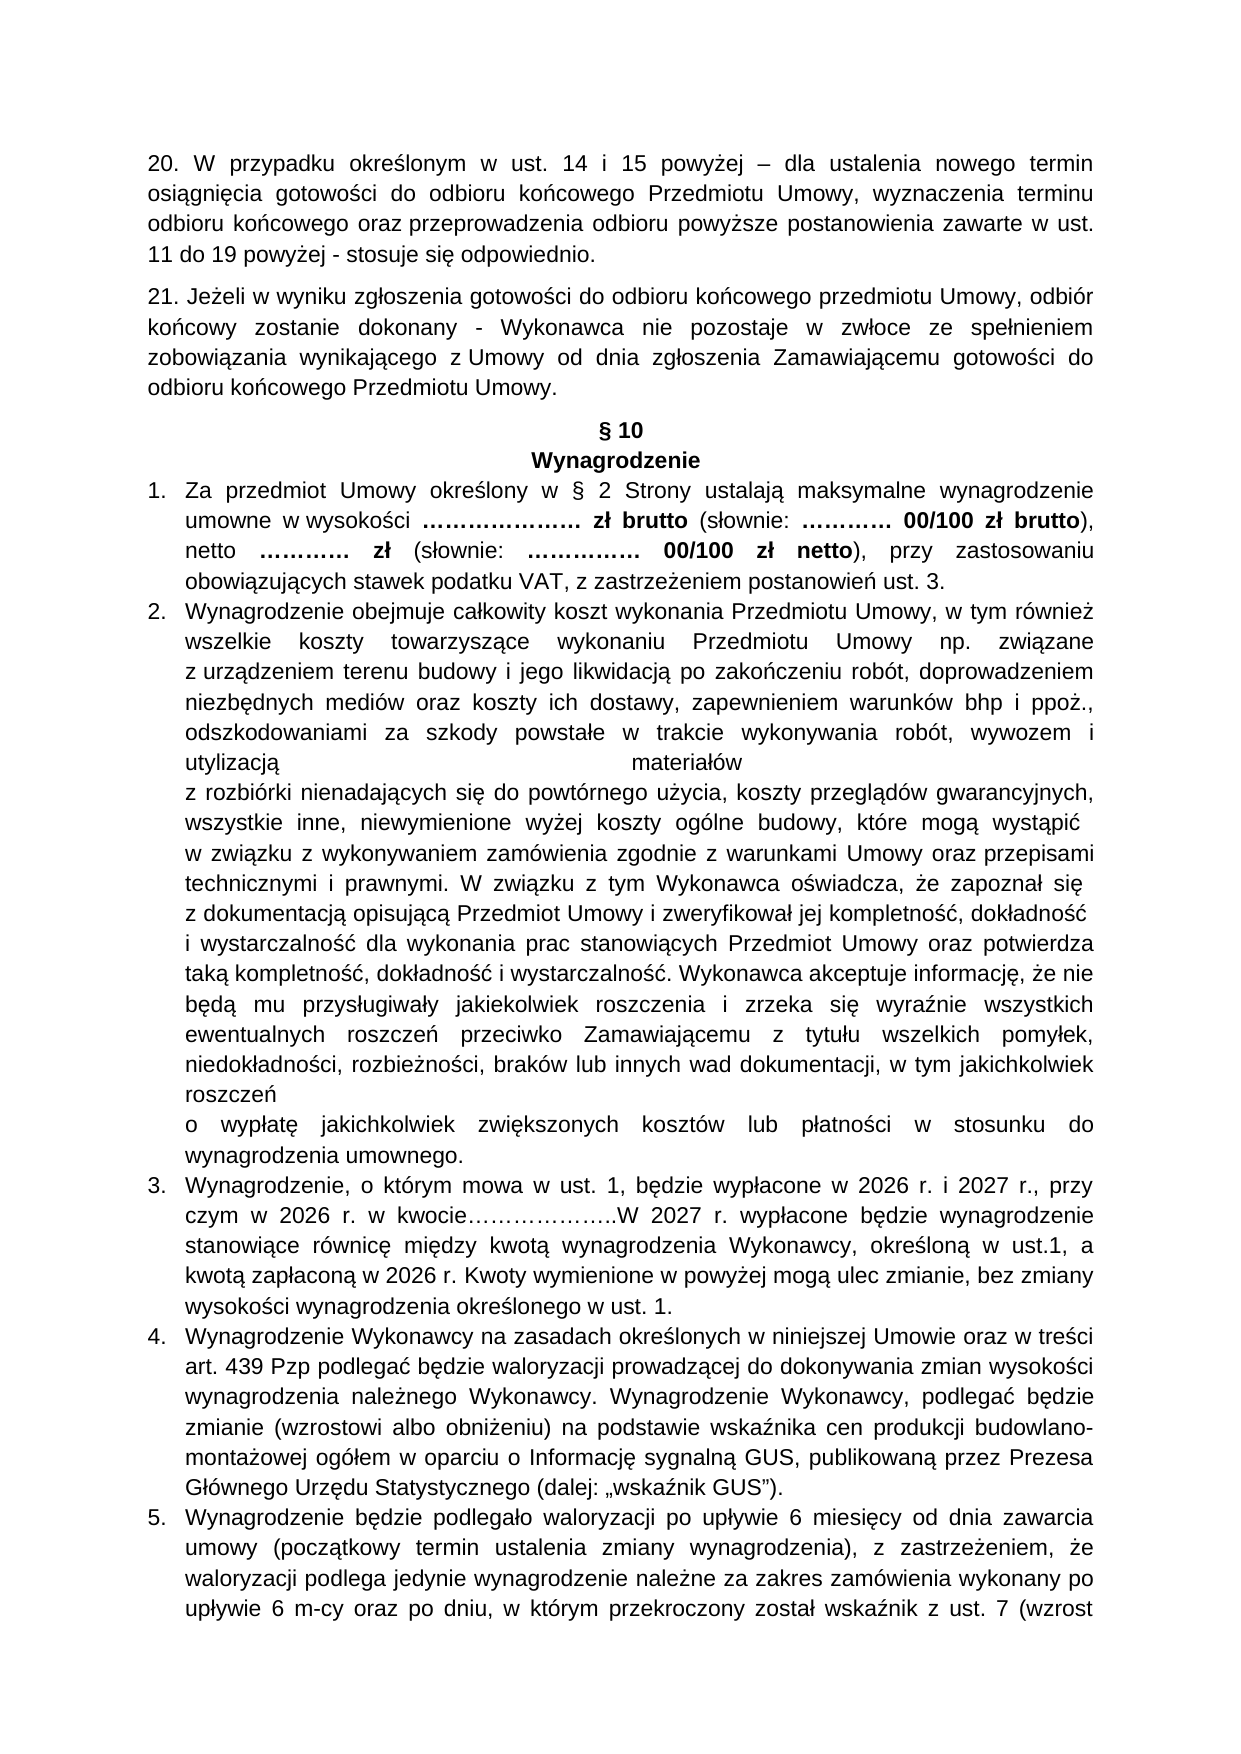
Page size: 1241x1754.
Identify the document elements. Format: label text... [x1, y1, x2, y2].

text § 10 [147, 417, 1094, 443]
list Za przedmiot Umowy określony w § 2 Strony ustalają maksymalne wynagrodzenie umowne w wysokości ………………… zł brutto (słownie: ………… 00/100 zł brutto), netto ………… zł (słownie: …………… 00/100 zł netto), przy zastosowaniu obowiązujących stawek podatku VAT, z zastrzeżeniem postanowień ust. 3. [147, 477, 1094, 594]
text 21. Jeżeli w wyniku zgłoszenia gotowości do odbioru końcowego przedmiotu Umowy, odbiór końcowy zostanie dokonany - Wykonawca nie pozostaje w zwłoce ze spełnieniem zobowiązania wynikającego z Umowy od dnia zgłoszenia Zamawiającemu gotowości do odbioru końcowego Przedmiotu Umowy. [147, 283, 1094, 400]
list Wynagrodzenie Wykonawcy na zasadach określonych w niniejszej Umowie oraz w treści art. 439 Pzp podlegać będzie waloryzacji prowadzącej do dokonywania zmian wysokości wynagrodzenia należnego Wykonawcy. Wynagrodzenie Wykonawcy, podlegać będzie zmianie (wzrostowi albo obniżeniu) na podstawie wskaźnika cen produkcji budowlano-montażowej ogółem w oparciu o Informację sygnalną GUS, publikowaną przez Prezesa Głównego Urzędu Statystycznego (dalej: „wskaźnik GUS”). [147, 1323, 1094, 1500]
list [147, 1504, 1094, 1621]
text 20. W przypadku określonym w ust. 14 i 15 powyżej – dla ustalenia nowego termin osiągnięcia gotowości do odbioru końcowego Przedmiotu Umowy, wyznaczenia terminu odbioru końcowego oraz przeprowadzenia odbioru powyższe postanowienia zawarte w ust. 11 do 19 powyżej - stosuje się odpowiednio. [147, 150, 1094, 267]
text Wynagrodzenie [531, 447, 1094, 473]
list Wynagrodzenie obejmuje całkowity koszt wykonania Przedmiotu Umowy, w tym również wszelkie koszty towarzyszące wykonaniu Przedmiotu Umowy np. związane z urządzeniem terenu budowy i jego likwidacją po zakończeniu robót, doprowadzeniem niezbędnych mediów oraz koszty ich dostawy, zapewnieniem warunków bhp i ppoż., odszkodowaniami za szkody powstałe w trakcie wykonywania robót, wywozem i utylizacją materiałów z rozbiórki nienadających się do powtórnego użycia, koszty przeglądów gwarancyjnych, wszystkie inne, niewymienione wyżej koszty ogólne budowy, które mogą wystąpić w związku z wykonywaniem zamówienia zgodnie z warunkami Umowy oraz przepisami technicznymi i prawnymi. W związku z tym Wykonawca oświadcza, że zapoznał się z dokumentacją opisującą Przedmiot Umowy i zweryfikował jej kompletność, dokładność i wystarczalność dla wykonania prac stanowiących Przedmiot Umowy oraz potwierdza taką kompletność, dokładność i wystarczalność. Wykonawca akceptuje informację, że nie będą mu przysługiwały jakiekolwiek roszczenia i zrzeka się wyraźnie wszystkich ewentualnych roszczeń przeciwko Zamawiającemu z tytułu wszelkich pomyłek, niedokładności, rozbieżności, braków lub innych wad dokumentacji, w tym jakichkolwiek roszczeń o wypłatę jakichkolwiek zwiększonych kosztów lub płatności w stosunku do wynagrodzenia umownego. [147, 598, 1094, 1168]
list Wynagrodzenie, o którym mowa w ust. 1, będzie wypłacone w 2026 r. i 2027 r., przy czym w 2026 r. w kwocie………………..W 2027 r. wypłacone będzie wynagrodzenie stanowiące równicę między kwotą wynagrodzenia Wykonawcy, określoną w ust.1, a kwotą zapłaconą w 2026 r. Kwoty wymienione w powyżej mogą ulec zmianie, bez zmiany wysokości wynagrodzenia określonego w ust. 1. [147, 1172, 1094, 1319]
